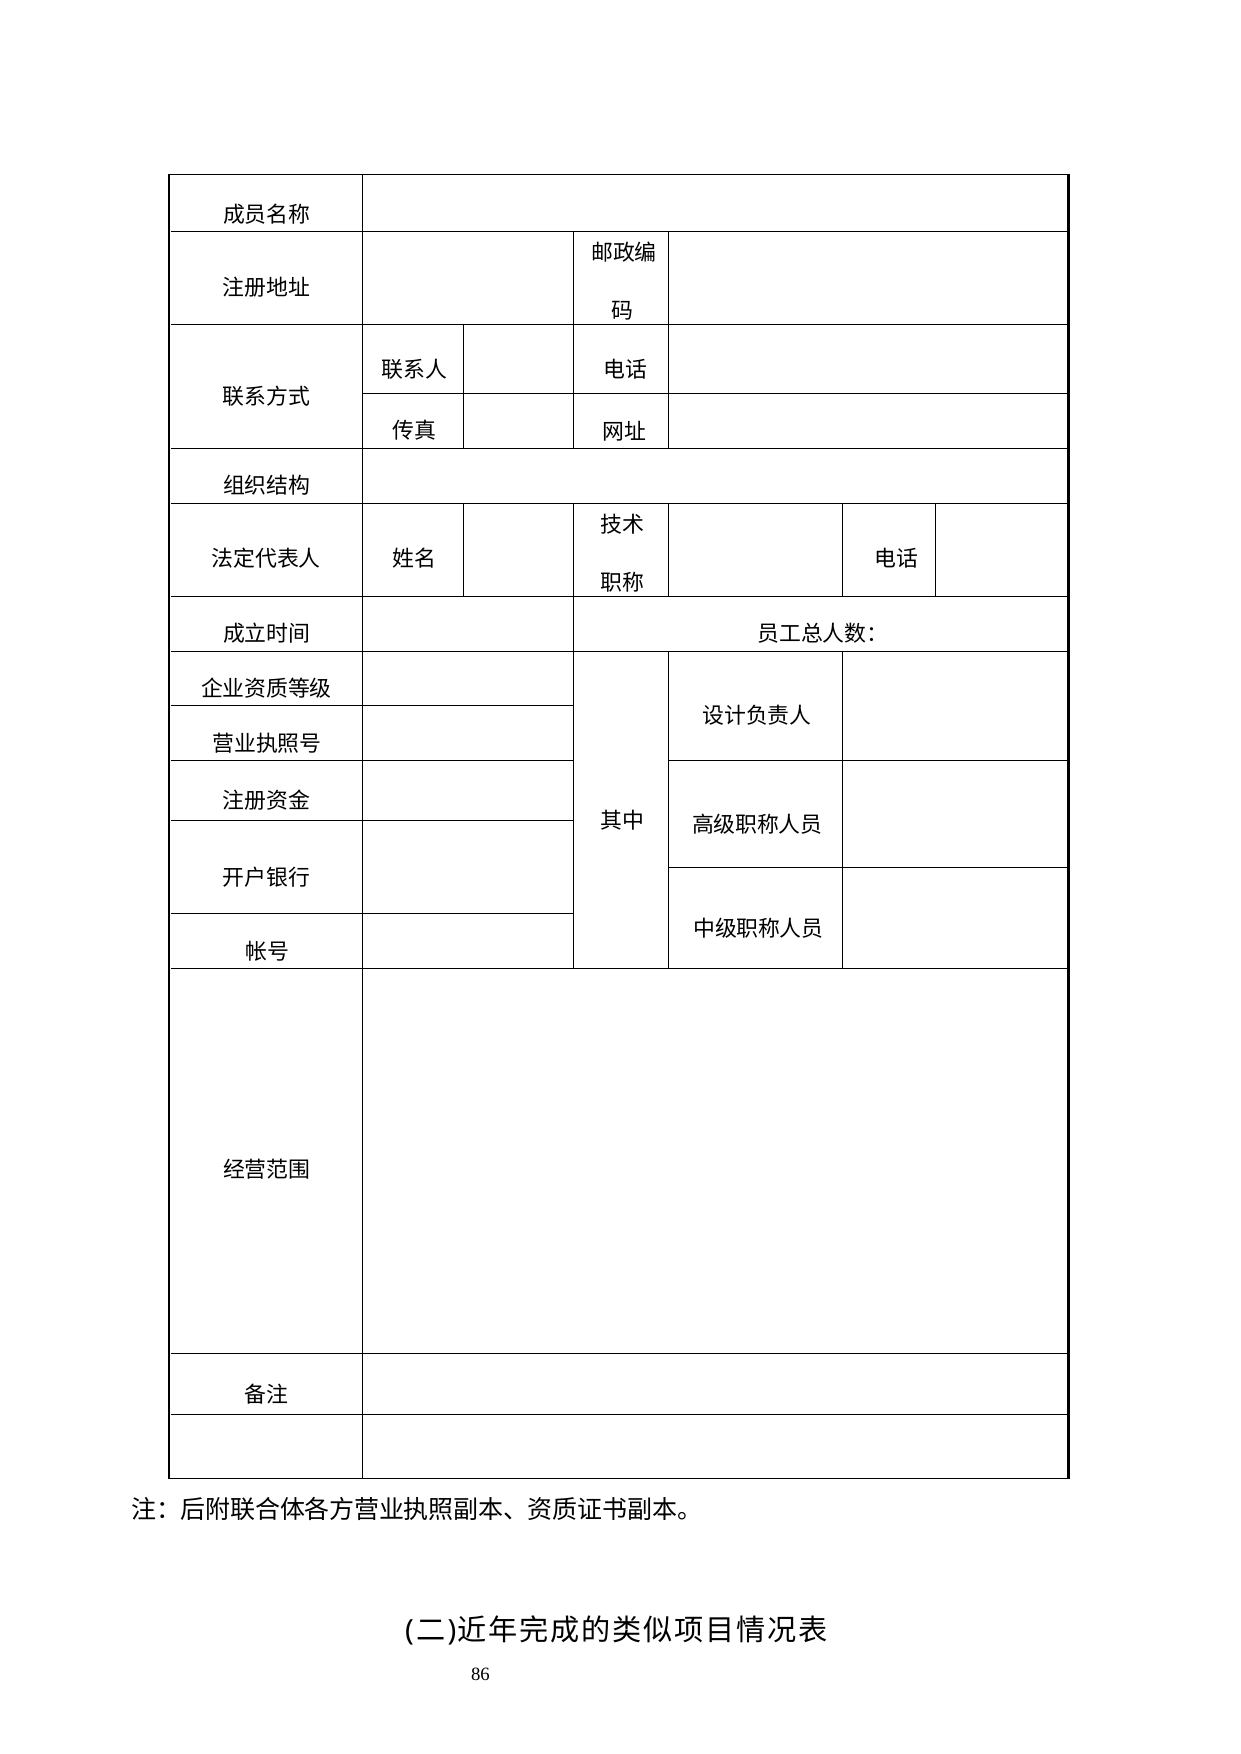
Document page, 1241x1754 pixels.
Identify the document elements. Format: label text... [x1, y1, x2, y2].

table_cell 高级职称人员 [669, 761, 842, 867]
table_cell [669, 394, 1067, 448]
table_cell [363, 761, 573, 820]
table_cell 注册资金 [170, 761, 362, 820]
table_cell [669, 325, 1067, 393]
table_cell 中级职称人员 [669, 868, 842, 968]
table_cell 注册地址 [170, 232, 362, 324]
table_cell [363, 821, 573, 913]
table_cell 营业执照号 [170, 706, 362, 760]
table_cell [363, 1415, 1067, 1478]
table_cell 其中 [574, 652, 668, 968]
table_header 成员名称 [170, 175, 362, 231]
text (二)近年完成的类似项目情况表 [405, 1610, 1111, 1648]
table_cell [170, 1415, 362, 1478]
table_cell 成立时间 [170, 597, 362, 651]
text 注：后附联合体各方营业执照副本、资质证书副本。 [131, 1492, 1111, 1525]
table_cell 员工总人数： [574, 597, 1067, 651]
table_cell 组织结构 [170, 449, 362, 502]
table_cell 设计负责人 [669, 652, 842, 760]
table_cell [363, 706, 573, 760]
table_cell [936, 504, 1067, 596]
table_cell 姓名 [363, 504, 463, 596]
table_cell 开户银行 [170, 821, 362, 913]
table_cell [843, 652, 1067, 760]
table_cell 网址 [574, 394, 668, 448]
table_cell 技术 职称 [574, 504, 668, 596]
table_cell 企业资质等级 [170, 652, 362, 705]
table_cell 传真 [363, 394, 463, 448]
table_cell [363, 914, 573, 968]
table_cell [464, 394, 573, 448]
table_cell 备注 [170, 1354, 362, 1414]
table_header [363, 175, 1067, 231]
table_cell [843, 868, 1067, 968]
table_cell 经营范围 [170, 969, 362, 1352]
table_cell [363, 969, 1067, 1352]
table_cell [464, 504, 573, 596]
table_cell [363, 232, 573, 324]
table_cell 邮政编 码 [574, 232, 668, 324]
table_cell [669, 504, 842, 596]
table_cell 联系人 [363, 325, 463, 393]
table_cell 联系方式 [170, 325, 362, 448]
table_cell 法定代表人 [170, 504, 362, 596]
table_cell [363, 652, 573, 705]
table_cell [363, 1354, 1067, 1414]
table_cell [843, 761, 1067, 867]
table_cell 电话 [843, 504, 935, 596]
table_cell [363, 449, 1067, 502]
table_cell 电话 [574, 325, 668, 393]
table_cell [464, 325, 573, 393]
table_cell [363, 597, 573, 651]
table_cell [669, 232, 1067, 324]
table_cell 帐号 [170, 914, 362, 968]
